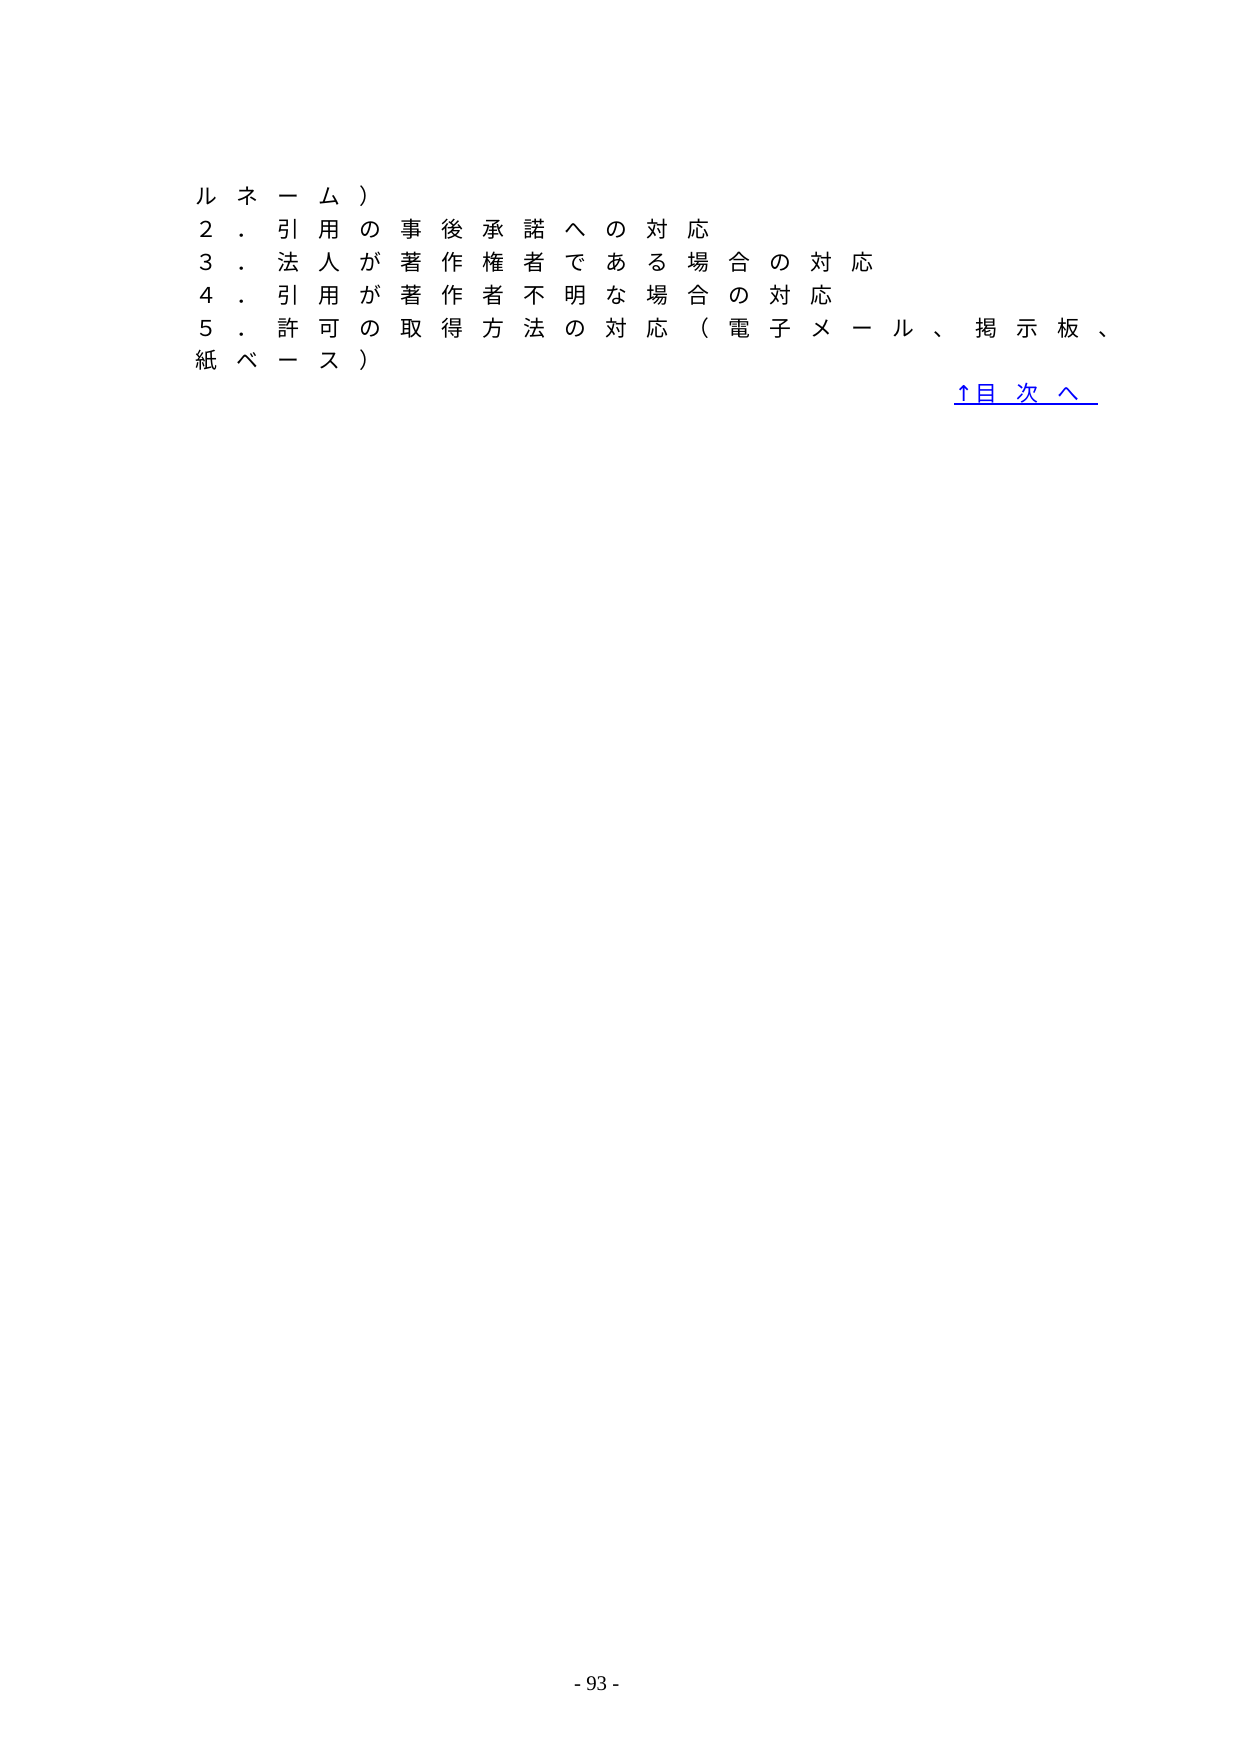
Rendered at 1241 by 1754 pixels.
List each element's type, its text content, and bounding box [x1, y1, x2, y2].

text ↑目次へ [154, 376, 1098, 408]
text ２．引用の事後承諾への対応 [191, 212, 1098, 244]
text ４．引用が著作者不明な場合の対応 [191, 277, 1098, 310]
text ５．許可の取得方法の対応（電子メール、掲示板、紙ベース） [191, 310, 1098, 376]
text ３．法人が著作権者である場合の対応 [191, 244, 1098, 277]
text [191, 179, 1098, 212]
